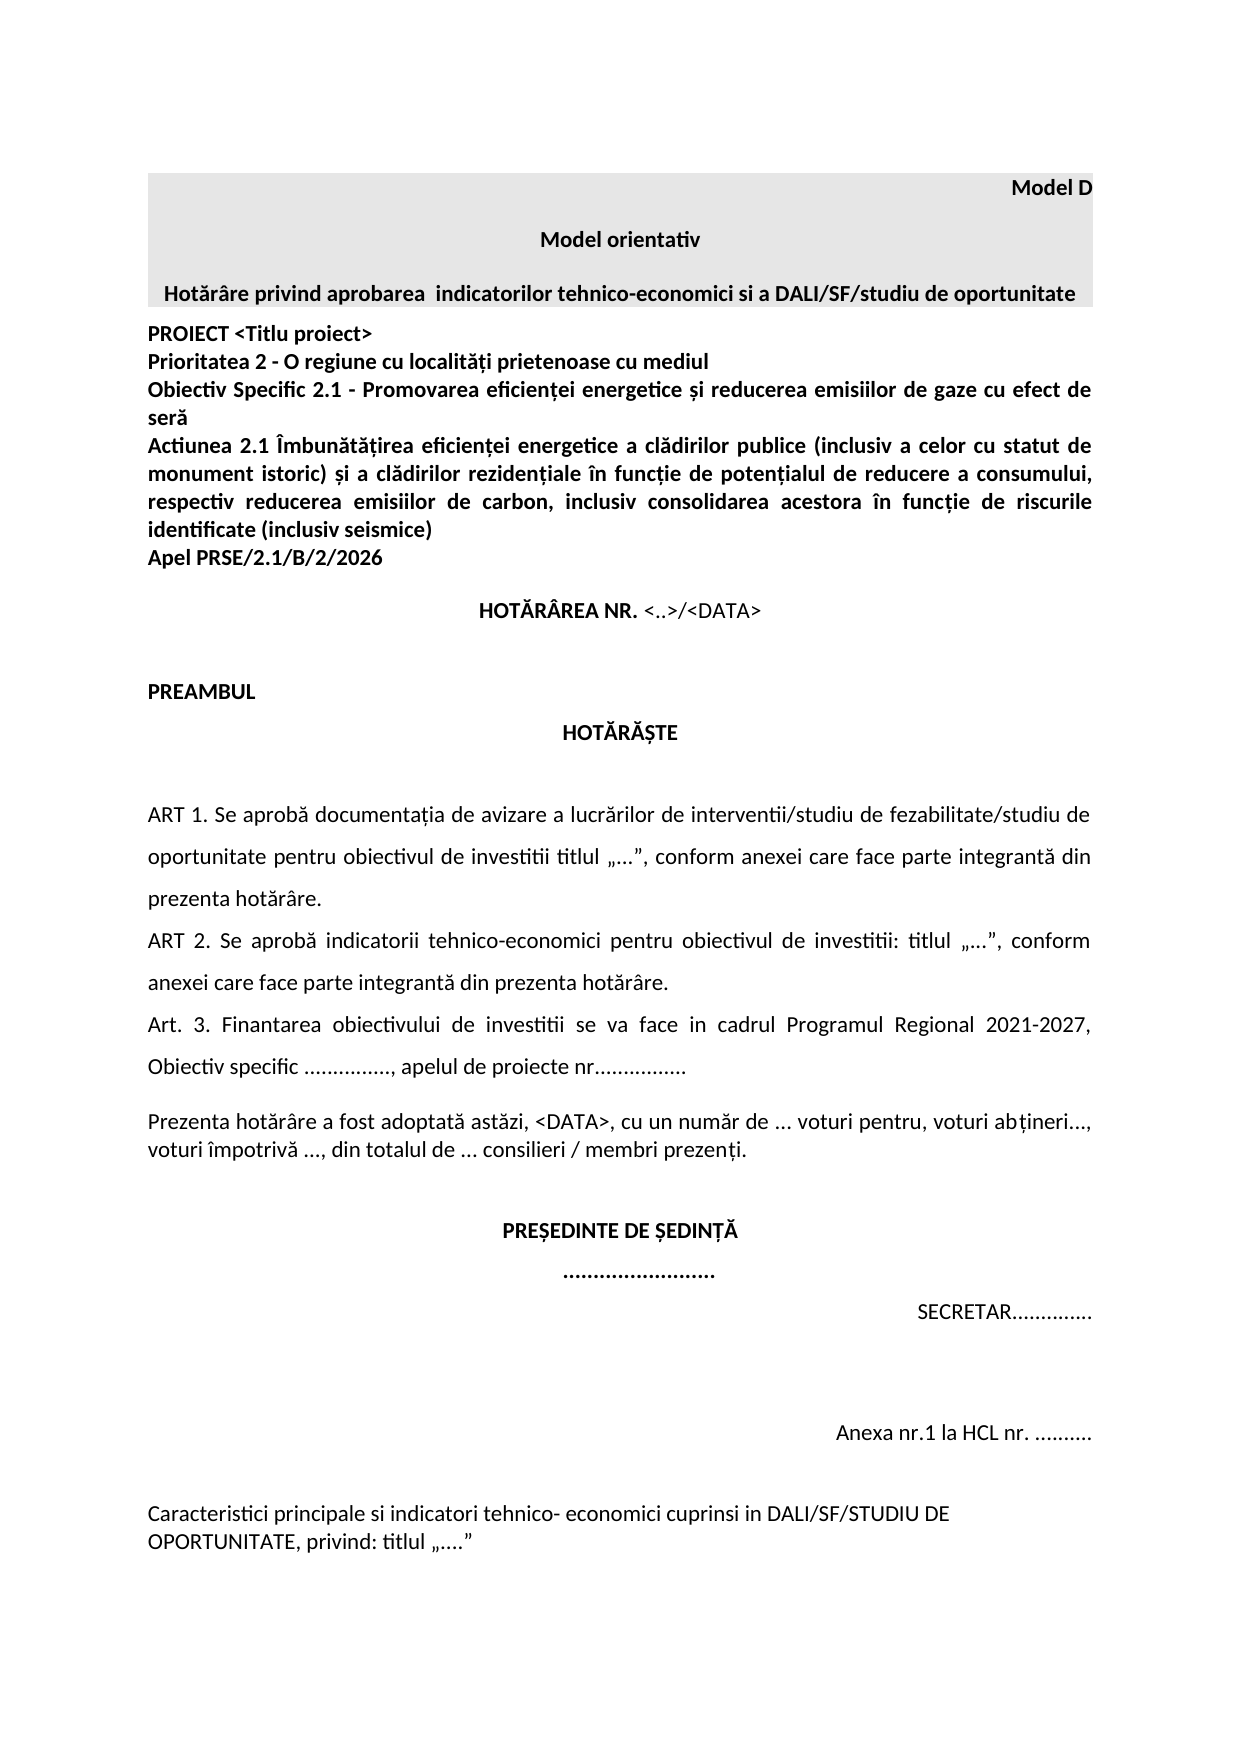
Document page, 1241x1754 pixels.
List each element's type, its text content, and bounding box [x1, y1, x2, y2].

text Art. 3. Finantarea obiectivului de investitii se va face in cadrul Programul Regional 2021-2027, Obiectiv specific ..............., apelul de proiecte nr................ [148, 1010, 1093, 1080]
text Caracteristici principale si indicatori tehnico- economici cuprinsi in DALI/SF/STUDIU DE OPORTUNITATE, privind: titlul „....” [148, 1499, 1093, 1556]
text SECRETAR.............. [185, 1297, 1093, 1325]
text ART 1. Se aprobă documentația de avizare a lucrărilor de interventii/studiu de fezabilitate/studiu de oportunitate pentru obiectivul de investitii titlul „...”, conform anexei care face parte integrantă din prezenta hotărâre. [148, 800, 1093, 912]
text Actiunea 2.1 Îmbunătățirea eficienței energetice a clădirilor publice (inclusiv a celor cu statut de monument istoric) și a clădirilor rezidențiale în funcție de potențialul de reducere a consumului, respectiv reducerea emisiilor de carbon, inclusiv consolidarea acestora în funcție de riscurile identificate (inclusiv seismice) [148, 431, 1093, 543]
text ......................... [185, 1256, 1093, 1284]
text Apel PRSE/2.1/B/2/2026 [148, 543, 1093, 571]
text PROIECT <Titlu proiect> [148, 319, 1093, 347]
text Prioritatea 2 - O regiune cu localităţi prietenoase cu mediul [148, 347, 1093, 375]
list Model orientativ [148, 226, 1093, 254]
list Hotărâre privind aprobarea indicatorilor tehnico-economici si a DALI/SF/studiu de oportunitate [148, 279, 1093, 307]
text PREŞEDINTE DE ŞEDINŢĂ [148, 1216, 1093, 1244]
list Model D [148, 173, 1093, 201]
text Prezenta hotărâre a fost adoptată astăzi, <DATA>, cu un număr de ... voturi pentru, voturi abţineri..., voturi împotrivă ..., din totalul de ... consilieri / membri prezenţi. [148, 1107, 1093, 1163]
text Anexa nr.1 la HCL nr. .......... [148, 1418, 1093, 1446]
text HOTĂRĂȘTE [148, 718, 1093, 746]
text Obiectiv Specific 2.1 - Promovarea eficienței energetice și reducerea emisiilor de gaze cu efect de seră [148, 375, 1093, 431]
text ART 2. Se aprobă indicatorii tehnico-economici pentru obiectivul de investitii: titlul „...”, conform anexei care face parte integrantă din prezenta hotărâre. [148, 926, 1093, 996]
text PREAMBUL [148, 677, 1093, 705]
text HOTĂRÂREA NR. <..>/<DATA> [148, 596, 1093, 624]
